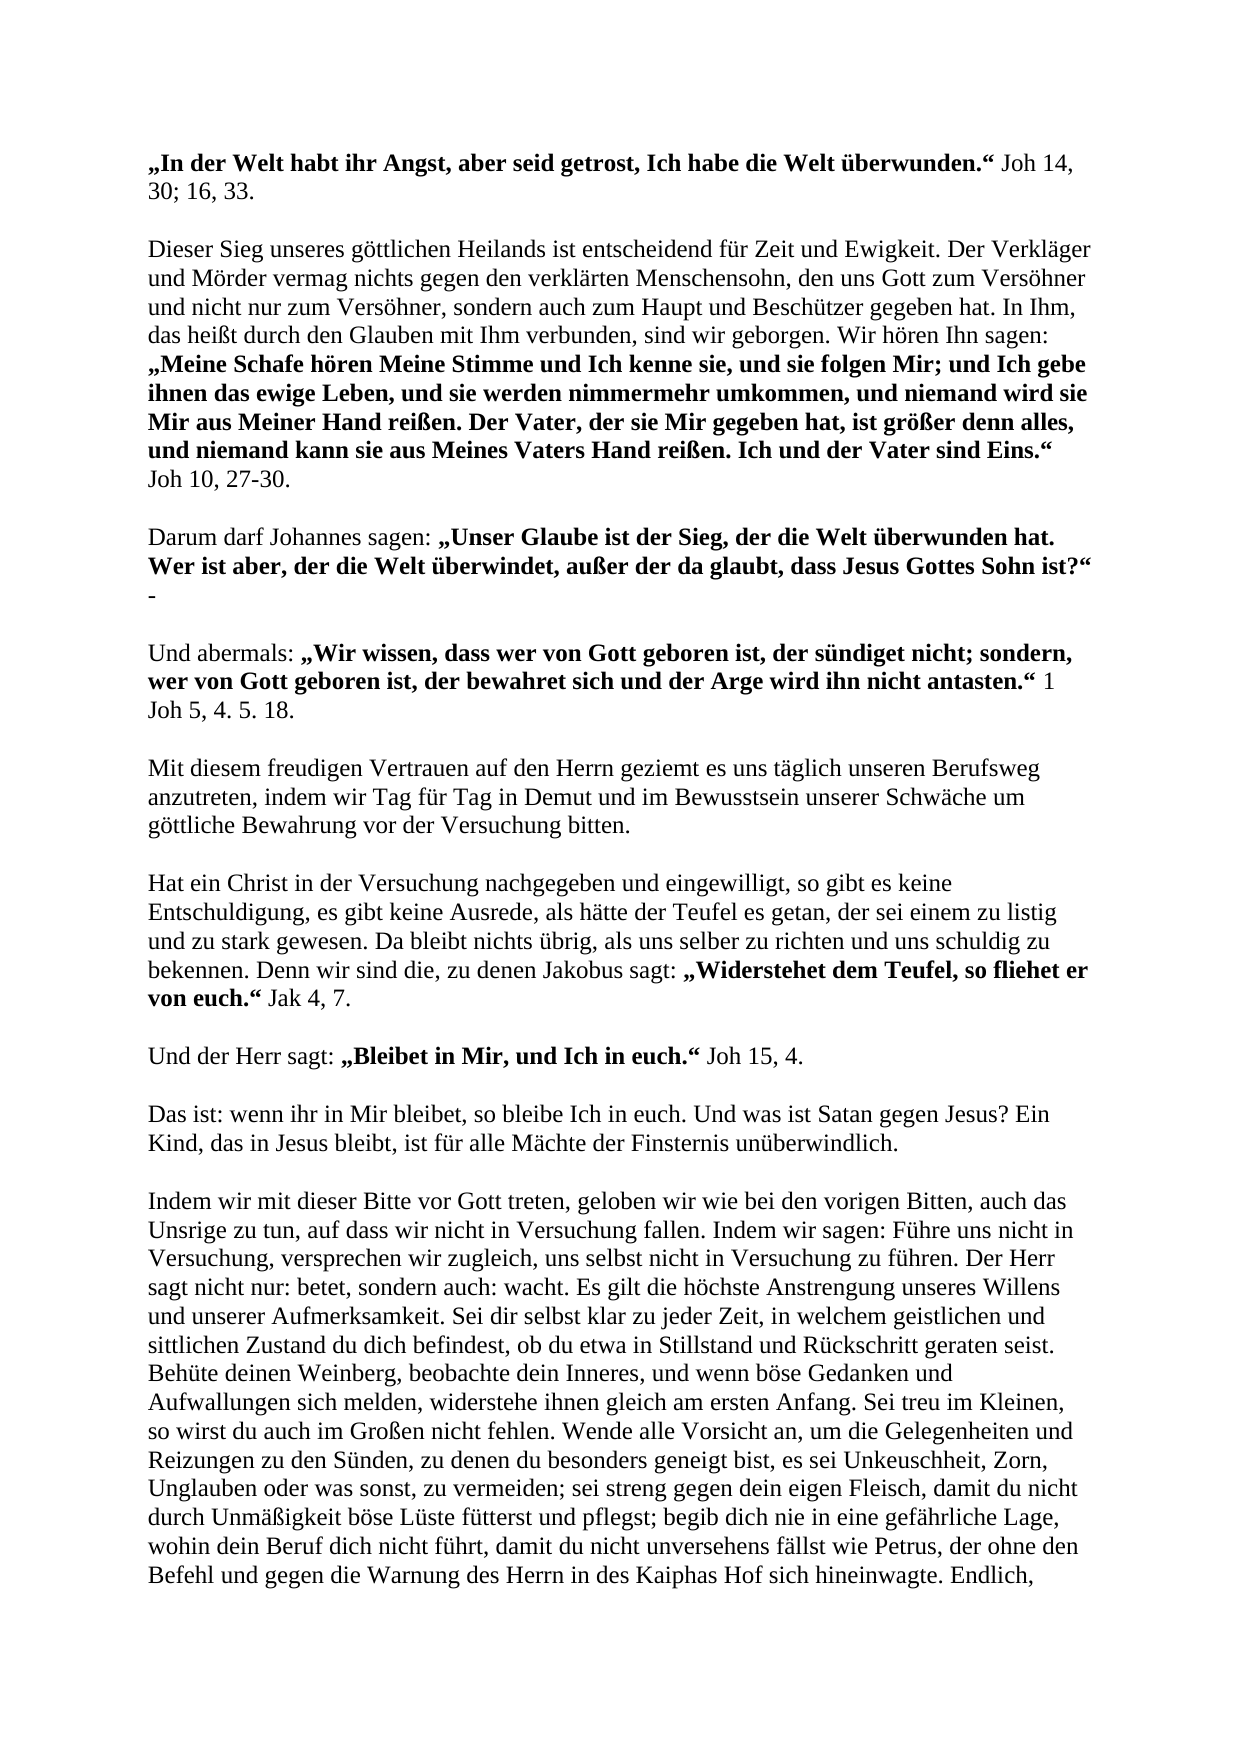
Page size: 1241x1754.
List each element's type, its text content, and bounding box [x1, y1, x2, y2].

text Und der Herr sagt: „Bleibet in Mir, und Ich in euch.“ Joh 15, 4. [148, 1041, 1093, 1070]
text „In der Welt habt ihr Angst, aber seid getrost, Ich habe die Welt überwunden.“ Joh 14, 30; 16, 33. [148, 148, 1093, 205]
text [148, 1186, 1093, 1588]
text Darum darf Johannes sagen: „Unser Glaube ist der Sieg, der die Welt überwunden hat. Wer ist aber, der die Welt überwindet, außer der da glaubt, dass Jesus Gottes Sohn ist?“ - [148, 522, 1093, 608]
text Das ist: wenn ihr in Mir bleibet, so bleibe Ich in euch. Und was ist Satan gegen Jesus? Ein Kind, das in Jesus bleibt, ist für alle Mächte der Finsternis unüberwindlich. [148, 1099, 1093, 1157]
text Mit diesem freudigen Vertrauen auf den Herrn geziemt es uns täglich unseren Berufsweg anzutreten, indem wir Tag für Tag in Demut und im Bewusstsein unserer Schwäche um göttliche Bewahrung vor der Versuchung bitten. [148, 753, 1093, 839]
text Und abermals: „Wir wissen, dass wer von Gott geboren ist, der sündiget nicht; sondern, wer von Gott geboren ist, der bewahret sich und der Arge wird ihn nicht antasten.“ 1 Joh 5, 4. 5. 18. [148, 638, 1093, 724]
text Dieser Sieg unseres göttlichen Heilands ist entscheidend für Zeit und Ewigkeit. Der Verkläger und Mörder vermag nichts gegen den verklärten Menschensohn, den uns Gott zum Versöhner und nicht nur zum Versöhner, sondern auch zum Haupt und Beschützer gegeben hat. In Ihm, das heißt durch den Glauben mit Ihm verbunden, sind wir geborgen. Wir hören Ihn sagen: „Meine Schafe hören Meine Stimme und Ich kenne sie, und sie folgen Mir; und Ich gebe ihnen das ewige Leben, und sie werden nimmermehr umkommen, und niemand wird sie Mir aus Meiner Hand reißen. Der Vater, der sie Mir gegeben hat, ist größer denn alles, und niemand kann sie aus Meines Vaters Hand reißen. Ich und der Vater sind Eins.“ Joh 10, 27-30. [148, 234, 1093, 493]
text Hat ein Christ in der Versuchung nachgegeben und eingewilligt, so gibt es keine Entschuldigung, es gibt keine Ausrede, als hätte der Teufel es getan, der sei einem zu listig und zu stark gewesen. Da bleibt nichts übrig, als uns selber zu richten und uns schuldig zu bekennen. Denn wir sind die, zu denen Jakobus sagt: „Widerstehet dem Teufel, so fliehet er von euch.“ Jak 4, 7. [148, 868, 1093, 1012]
